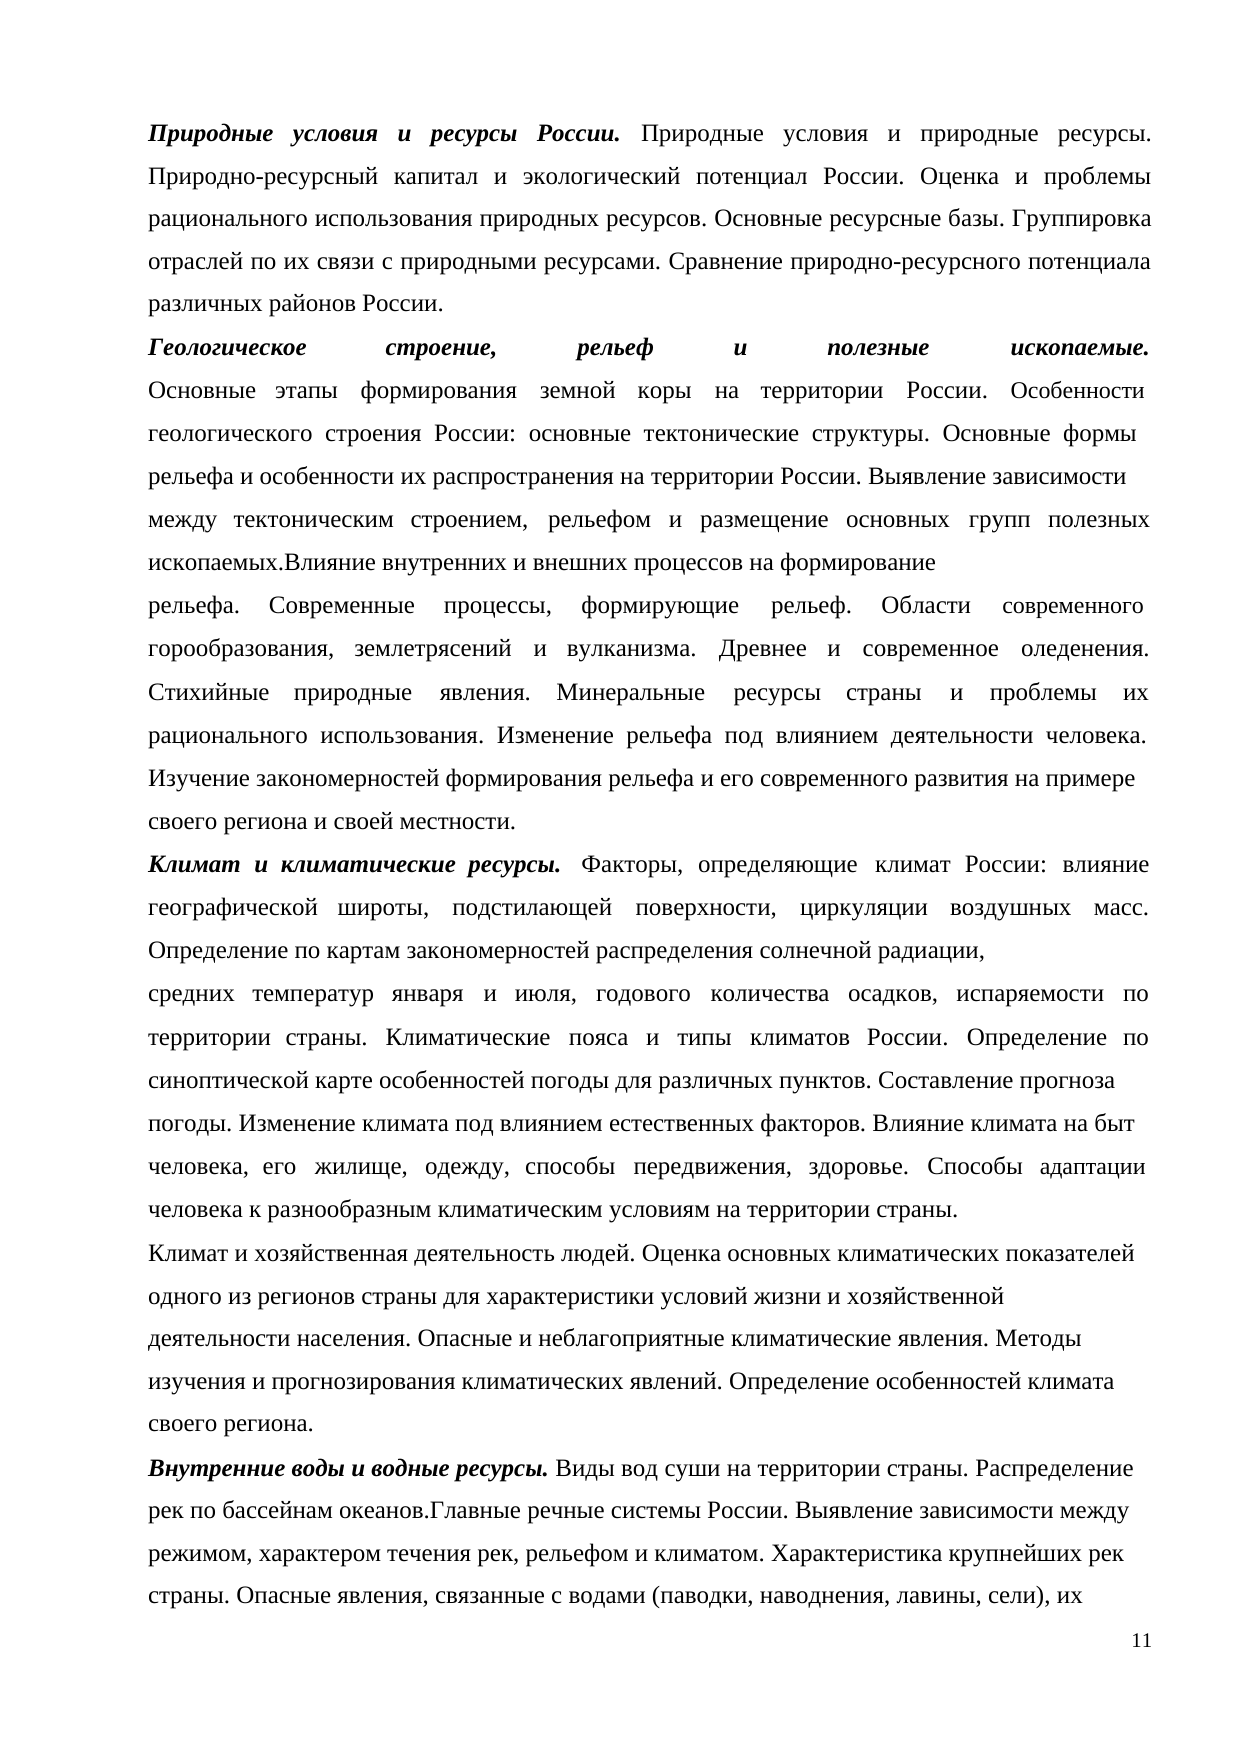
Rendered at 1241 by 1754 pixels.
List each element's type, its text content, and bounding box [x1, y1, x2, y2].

text Климат и хозяйственная деятельность людей. Оценка основных климатических показателей одного из регионов страны для характеристики условий жизни и хозяйственной деятельности населения. Опасные и неблагоприятные климатические явления. Методы изучения и прогнозирования климатических явлений. Определение особенностей климата своего региона. [148, 1238, 1152, 1437]
text Природные условия и ресурсы России. Природные условия и природные ресурсы. Природно-ресурсный капитал и экологический потенциал России. Оценка и проблемы рационального использования природных ресурсов. Основные ресурсные базы. Группировка отраслей по их связи с природными ресурсами. Сравнение природно-ресурсного потенциала различных районов России. [148, 118, 1152, 317]
text своего региона и своей местности. [148, 806, 1152, 835]
text погоды. Изменение климата под влиянием естественных факторов. Влияние климата на быт [148, 1108, 1152, 1137]
text рельефа. Современные процессы, формирующие рельеф. Области современного [148, 590, 1152, 619]
text Климат и климатические ресурсы. Факторы, определяющие климат России: влияние [148, 849, 1152, 878]
text Изучение закономерностей формирования рельефа и его современного развития на примере [148, 763, 1152, 792]
text территории страны. Климатические пояса и типы климатов России. Определение по [148, 1022, 1152, 1050]
text 11 [1131, 1628, 1152, 1652]
text Внутренние воды и водные ресурсы. Виды вод суши на территории страны. Распределение рек по бассейнам океанов.Главные речные системы России. Выявление зависимости между режимом, характером течения рек, рельефом и климатом. Характеристика крупнейших рек страны. Опасные явления, связанные с водами (паводки, наводнения, лавины, сели), их [148, 1453, 1152, 1609]
text между тектоническим строением, рельефом и размещение основных групп полезных [148, 504, 1152, 533]
text Определение по картам закономерностей распределения солнечной радиации, [148, 935, 1152, 964]
text человека к разнообразным климатическим условиям на территории страны. [148, 1194, 1152, 1223]
text человека, его жилище, одежду, способы передвижения, здоровье. Способы адаптации [148, 1151, 1152, 1180]
text рационального использования. Изменение рельефа под влиянием деятельности человека. [148, 720, 1152, 748]
text горообразования, землетрясений и вулканизма. Древнее и современное оледенения. [148, 633, 1152, 662]
text геологического строения России: основные тектонические структуры. Основные формы [148, 418, 1152, 447]
text рельефа и особенности их распространения на территории России. Выявление зависимости [148, 461, 1152, 490]
text ископаемых.Влияние внутренних и внешних процессов на формирование [148, 547, 1152, 576]
text географической широты, подстилающей поверхности, циркуляции воздушных масс. [148, 892, 1152, 921]
text Основные этапы формирования земной коры на территории России. Особенности [148, 375, 1152, 403]
text Стихийные природные явления. Минеральные ресурсы страны и проблемы их [148, 677, 1152, 705]
text синоптической карте особенностей погоды для различных пунктов. Составление прогноза [148, 1065, 1152, 1093]
text средних температур января и июля, годового количества осадков, испаряемости по [148, 978, 1152, 1007]
text Геологическое строение, рельеф и полезные ископаемые. [148, 332, 1152, 361]
